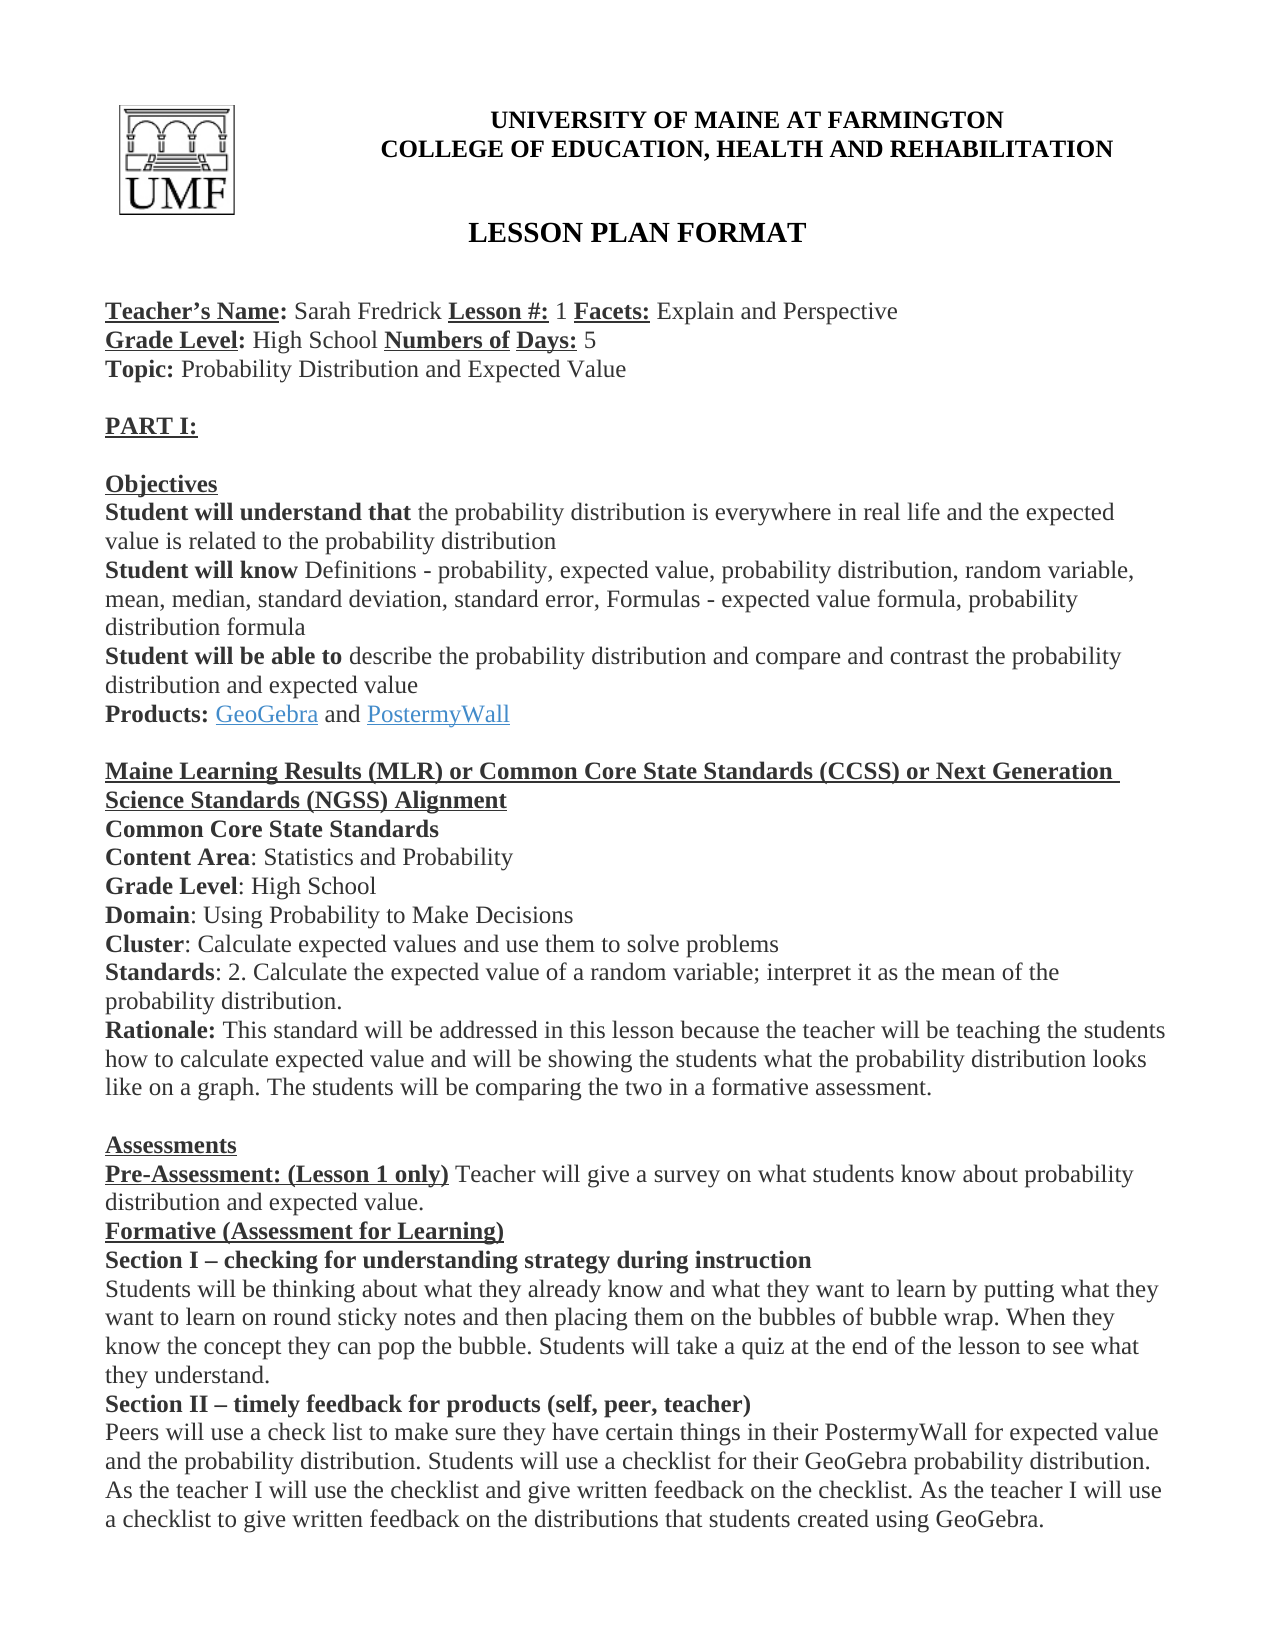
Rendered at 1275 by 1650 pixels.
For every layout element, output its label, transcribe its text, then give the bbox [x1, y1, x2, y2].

picture [119, 105, 235, 215]
text LESSON PLAN FORMAT [105, 215, 1170, 248]
text Teacher’s Name: Sarah Fredrick Lesson #: 1 Facets: Explain and Perspective Grade Level: High School Numbers of Days: 5 Topic: Probability Distribution and Expected Value PART I: Objectives Student will understand that the probability distribution is everywhere in real life and the expected value is related to the probability distribution Student will know Definitions - probability, expected value, probability distribution, random variable, mean, median, standard deviation, standard error, Formulas - expected value formula, probability distribution formula Student will be able to describe the probability distribution and compare and contrast the probability distribution and expected value Products: GeoGebra and PostermyWall [105, 296, 1170, 727]
text UNIVERSITY OF MAINE AT FARMINGTON [324, 105, 1170, 134]
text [105, 727, 1170, 1532]
text COLLEGE OF EDUCATION, HEALTH AND REHABILITATION [324, 134, 1170, 162]
